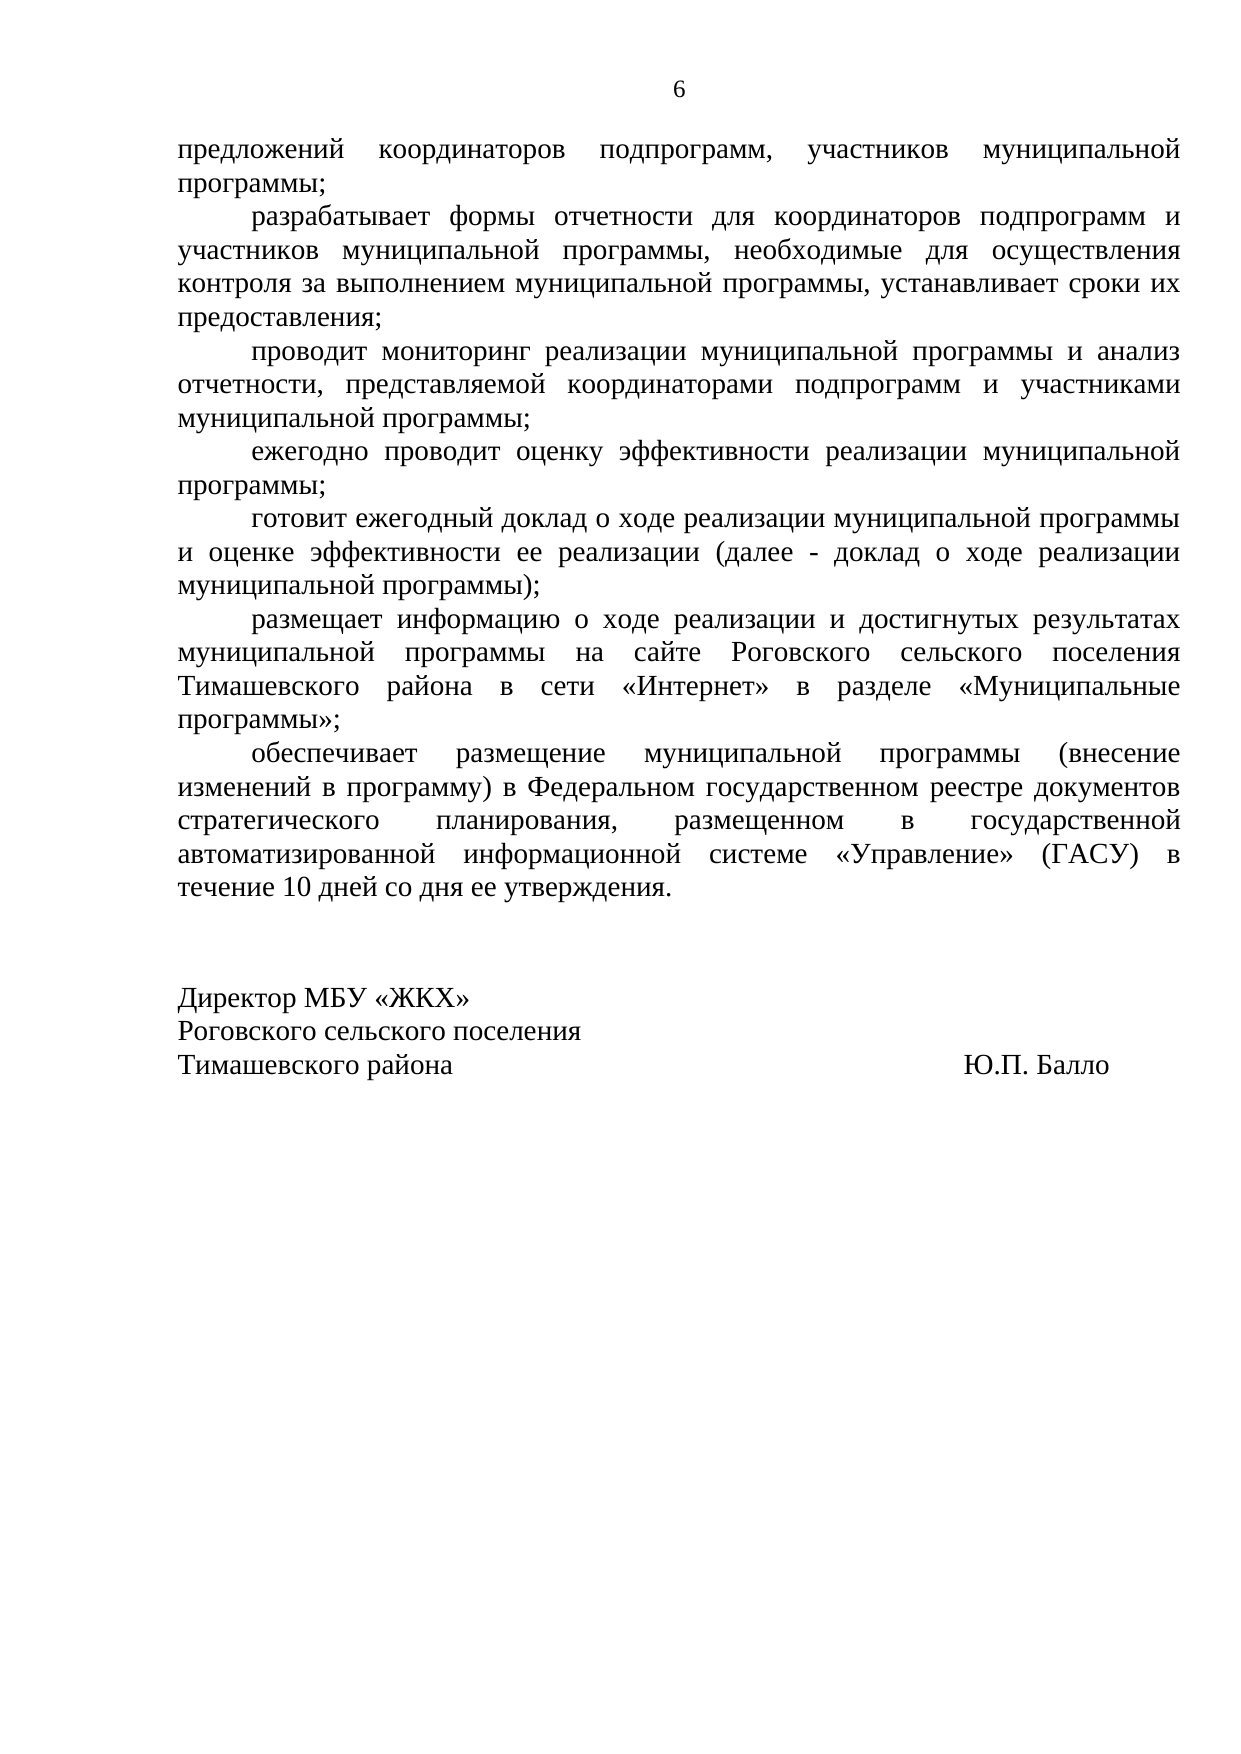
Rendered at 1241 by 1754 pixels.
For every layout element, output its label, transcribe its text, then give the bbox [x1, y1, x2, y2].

text Директор МБУ «ЖКХ» [177, 980, 1181, 1013]
text готовит ежегодный доклад о ходе реализации муниципальной программы и оценке эффективности ее реализации (далее - доклад о ходе реализации муниципальной программы); [177, 500, 1181, 601]
text Тимашевского района Ю.П. Балло [177, 1047, 1181, 1081]
text ежегодно проводит оценку эффективности реализации муниципальной программы; [177, 433, 1181, 500]
text разрабатывает формы отчетности для координаторов подпрограмм и участников муниципальной программы, необходимые для осуществления контроля за выполнением муниципальной программы, устанавливает сроки их предоставления; [177, 198, 1181, 333]
text Роговского сельского поселения [177, 1013, 1181, 1047]
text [177, 131, 1181, 198]
text обеспечивает размещение муниципальной программы (внесение изменений в программу) в Федеральном государственном реестре документов стратегического планирования, размещенном в государственной автоматизированной информационной системе «Управление» (ГАСУ) в течение 10 дней со дня ее утверждения. [177, 735, 1181, 903]
text проводит мониторинг реализации муниципальной программы и анализ отчетности, представляемой координаторами подпрограмм и участниками муниципальной программы; [177, 333, 1181, 433]
text размещает информацию о ходе реализации и достигнутых результатах муниципальной программы на сайте Роговского сельского поселения Тимашевского района в сети «Интернет» в разделе «Муниципальные программы»; [177, 601, 1181, 735]
